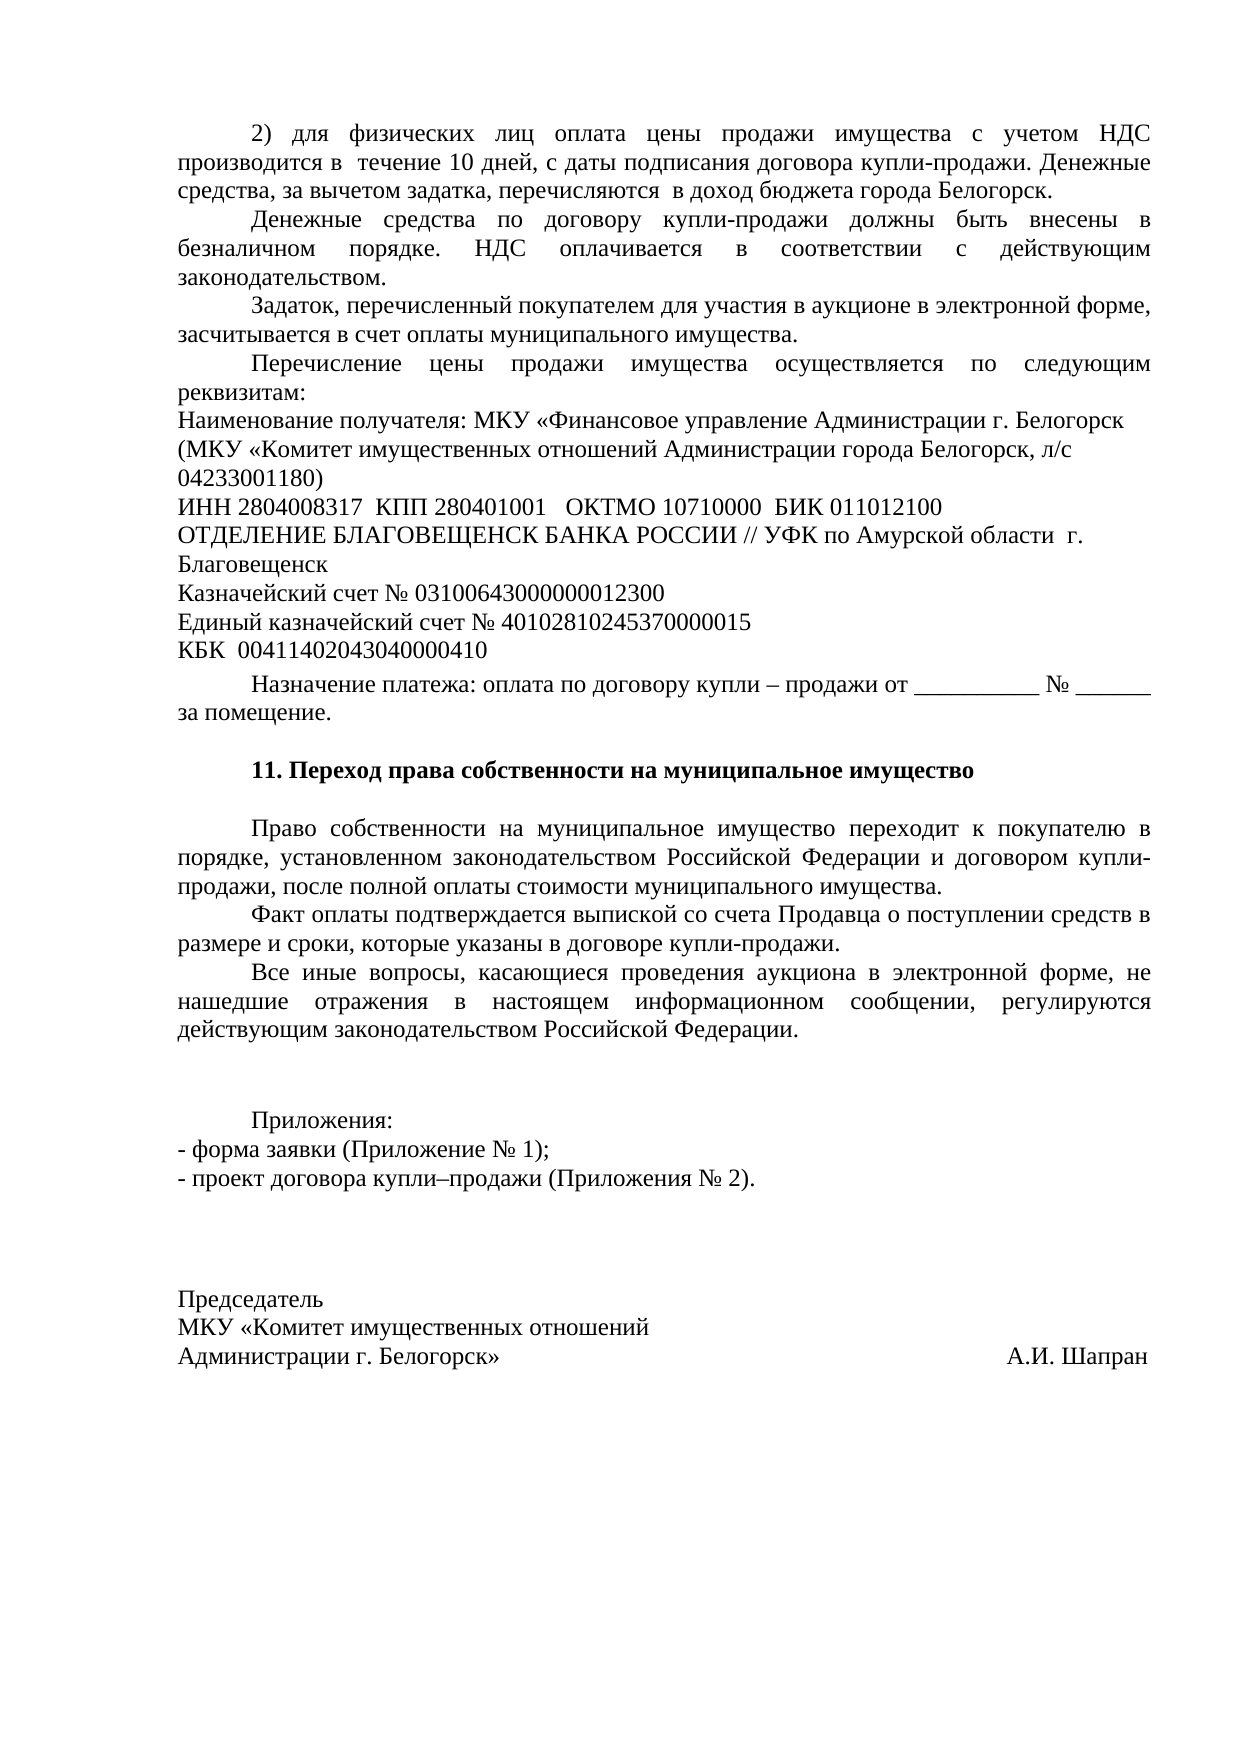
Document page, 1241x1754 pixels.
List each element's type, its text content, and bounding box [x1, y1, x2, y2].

text Все иные вопросы, касающиеся проведения аукциона в электронной форме, не нашедшие отражения в настоящем информационном сообщении, регулируются действующим законодательством Российской Федерации. [177, 957, 1152, 1043]
text - форма заявки (Приложение № 1); [177, 1134, 1152, 1163]
text ОТДЕЛЕНИЕ БЛАГОВЕЩЕНСК БАНКА РОССИИ // УФК по Амурской области г. Благовещенск [177, 521, 1152, 578]
text Единый казначейский счет № 40102810245370000015 [177, 607, 1152, 636]
text Казначейский счет № 03100643000000012300 [177, 578, 1152, 607]
text Факт оплаты подтверждается выпиской со счета Продавца о поступлении средств в размере и сроки, которые указаны в договоре купли-продажи. [177, 899, 1152, 957]
text 2) для физических лиц оплата цены продажи имущества с учетом НДС производится в течение 10 дней, с даты подписания договора купли-продажи. Денежные средства, за вычетом задатка, перечисляются в доход бюджета города Белогорск. [177, 118, 1152, 204]
text Задаток, перечисленный покупателем для участия в аукционе в электронной форме, засчитывается в счет оплаты муниципального имущества. [177, 291, 1152, 348]
text 11. Переход права собственности на муниципальное имущество [177, 755, 1152, 784]
text Администрации г. Белогорск» А.И. Шапран [177, 1341, 1152, 1370]
text ИНН 2804008317 КПП 280401001 ОКТМО 10710000 БИК 011012100 [177, 492, 1152, 521]
text Председатель [177, 1284, 1152, 1312]
text МКУ «Комитет имущественных отношений [177, 1312, 1152, 1341]
text Наименование получателя: МКУ «Финансовое управление Администрации г. Белогорск (МКУ «Комитет имущественных отношений Администрации города Белогорск, л/с 04233001180) [177, 406, 1152, 492]
text - проект договора купли–продажи (Приложения № 2). [177, 1163, 1152, 1192]
text Право собственности на муниципальное имущество переходит к покупателю в порядке, установленном законодательством Российской Федерации и договором купли-продажи, после полной оплаты стоимости муниципального имущества. [177, 813, 1152, 899]
text КБК 00411402043040000410 [177, 636, 1152, 664]
text Приложения: [177, 1106, 1152, 1134]
text Назначение платежа: оплата по договору купли – продажи от __________ № ______ за помещение. [177, 669, 1152, 726]
text Денежные средства по договору купли-продажи должны быть внесены в безналичном порядке. НДС оплачивается в соответствии с действующим законодательством. [177, 204, 1152, 291]
text Перечисление цены продажи имущества осуществляется по следующим реквизитам: [177, 348, 1152, 406]
